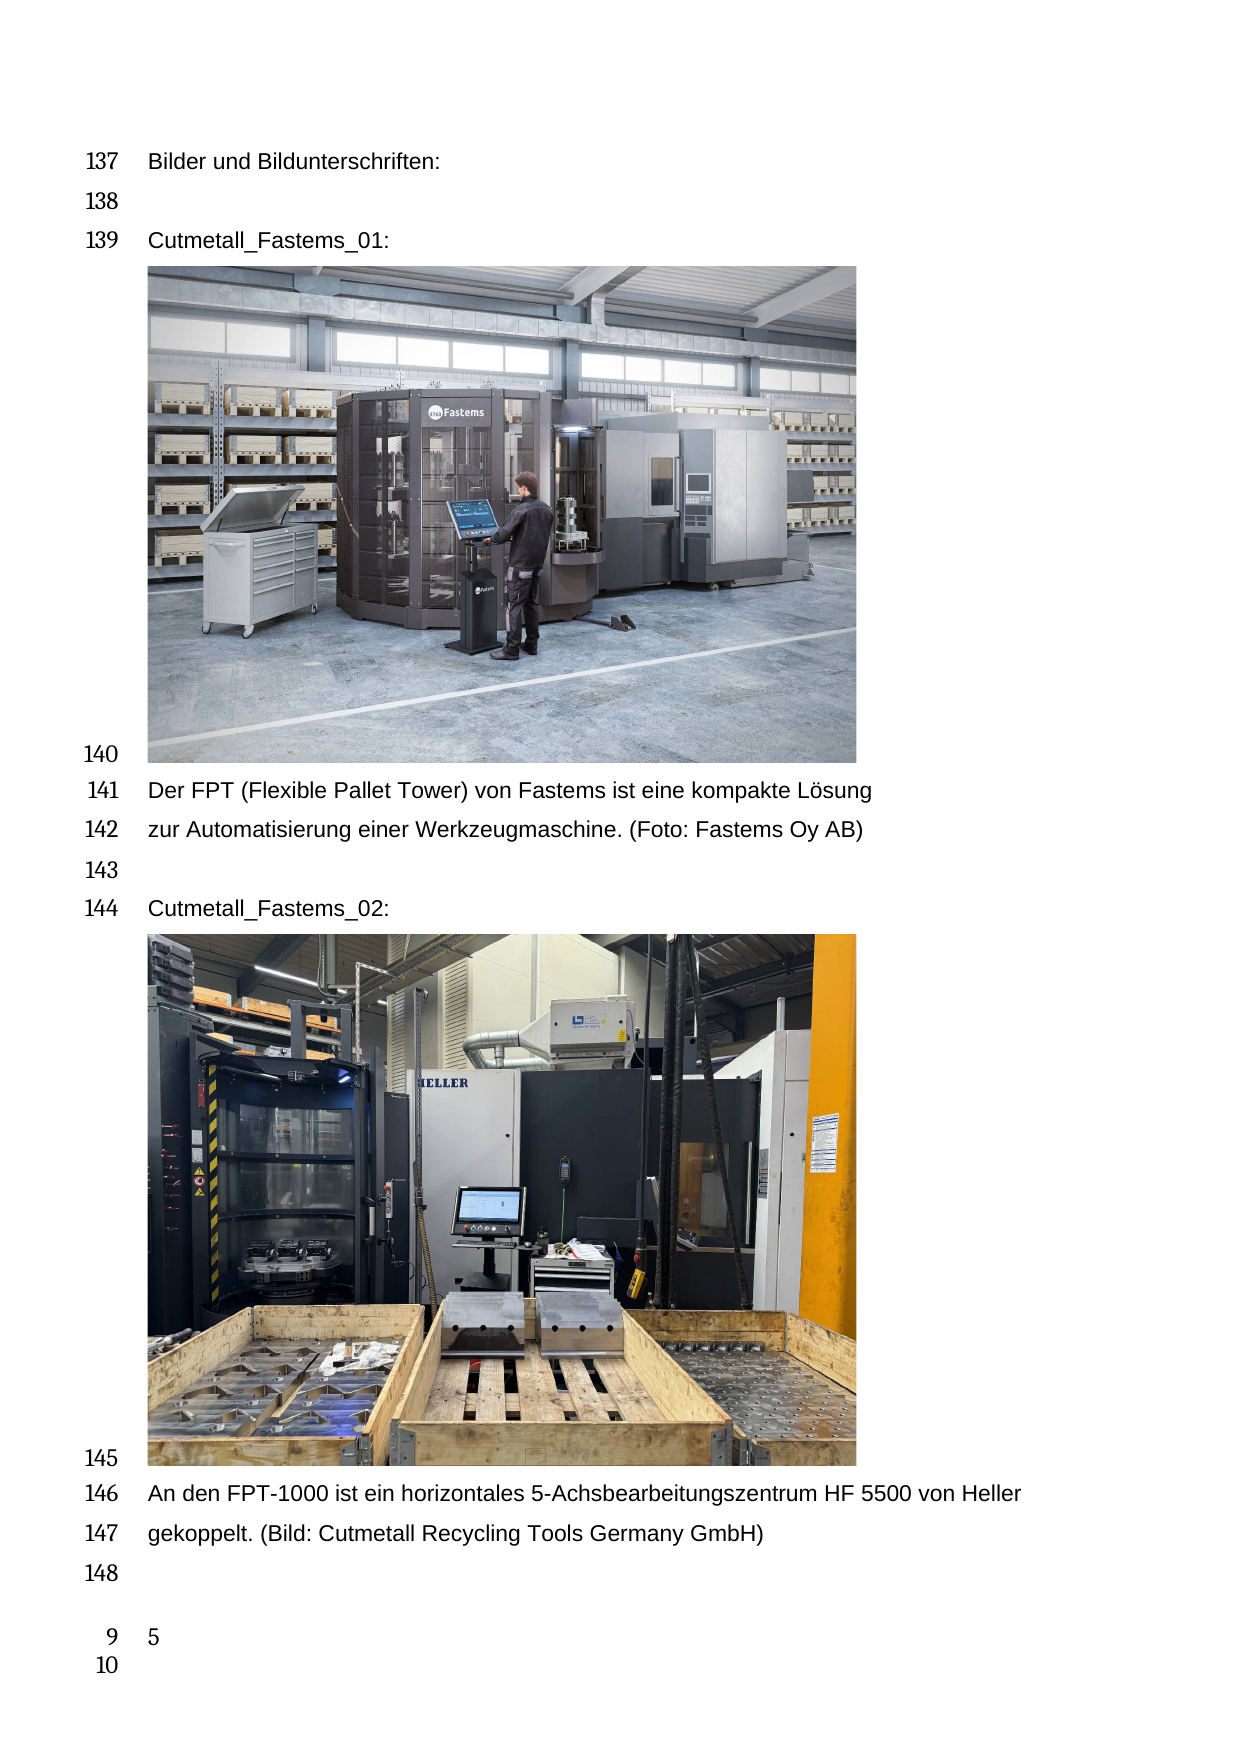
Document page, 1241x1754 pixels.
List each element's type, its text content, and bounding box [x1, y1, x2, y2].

text Der FPT (Flexible Pallet Tower) von Fastems ist eine kompakte Lösung zur Automatisierung einer Werkzeugmaschine. (Foto: Fastems Oy AB) [148, 777, 1092, 842]
picture [147, 934, 857, 1466]
text Cutmetall_Fastems_01: [148, 227, 1092, 253]
text An den FPT-1000 ist ein horizontales 5-Achsbearbeitungszentrum HF 5500 von Heller gekoppelt. (Bild: Cutmetall Recycling Tools Germany GmbH) [148, 1480, 1092, 1546]
picture [147, 266, 857, 763]
text Bilder und Bildunterschriften: [148, 148, 1092, 174]
text Cutmetall_Fastems_02: [148, 895, 1092, 921]
